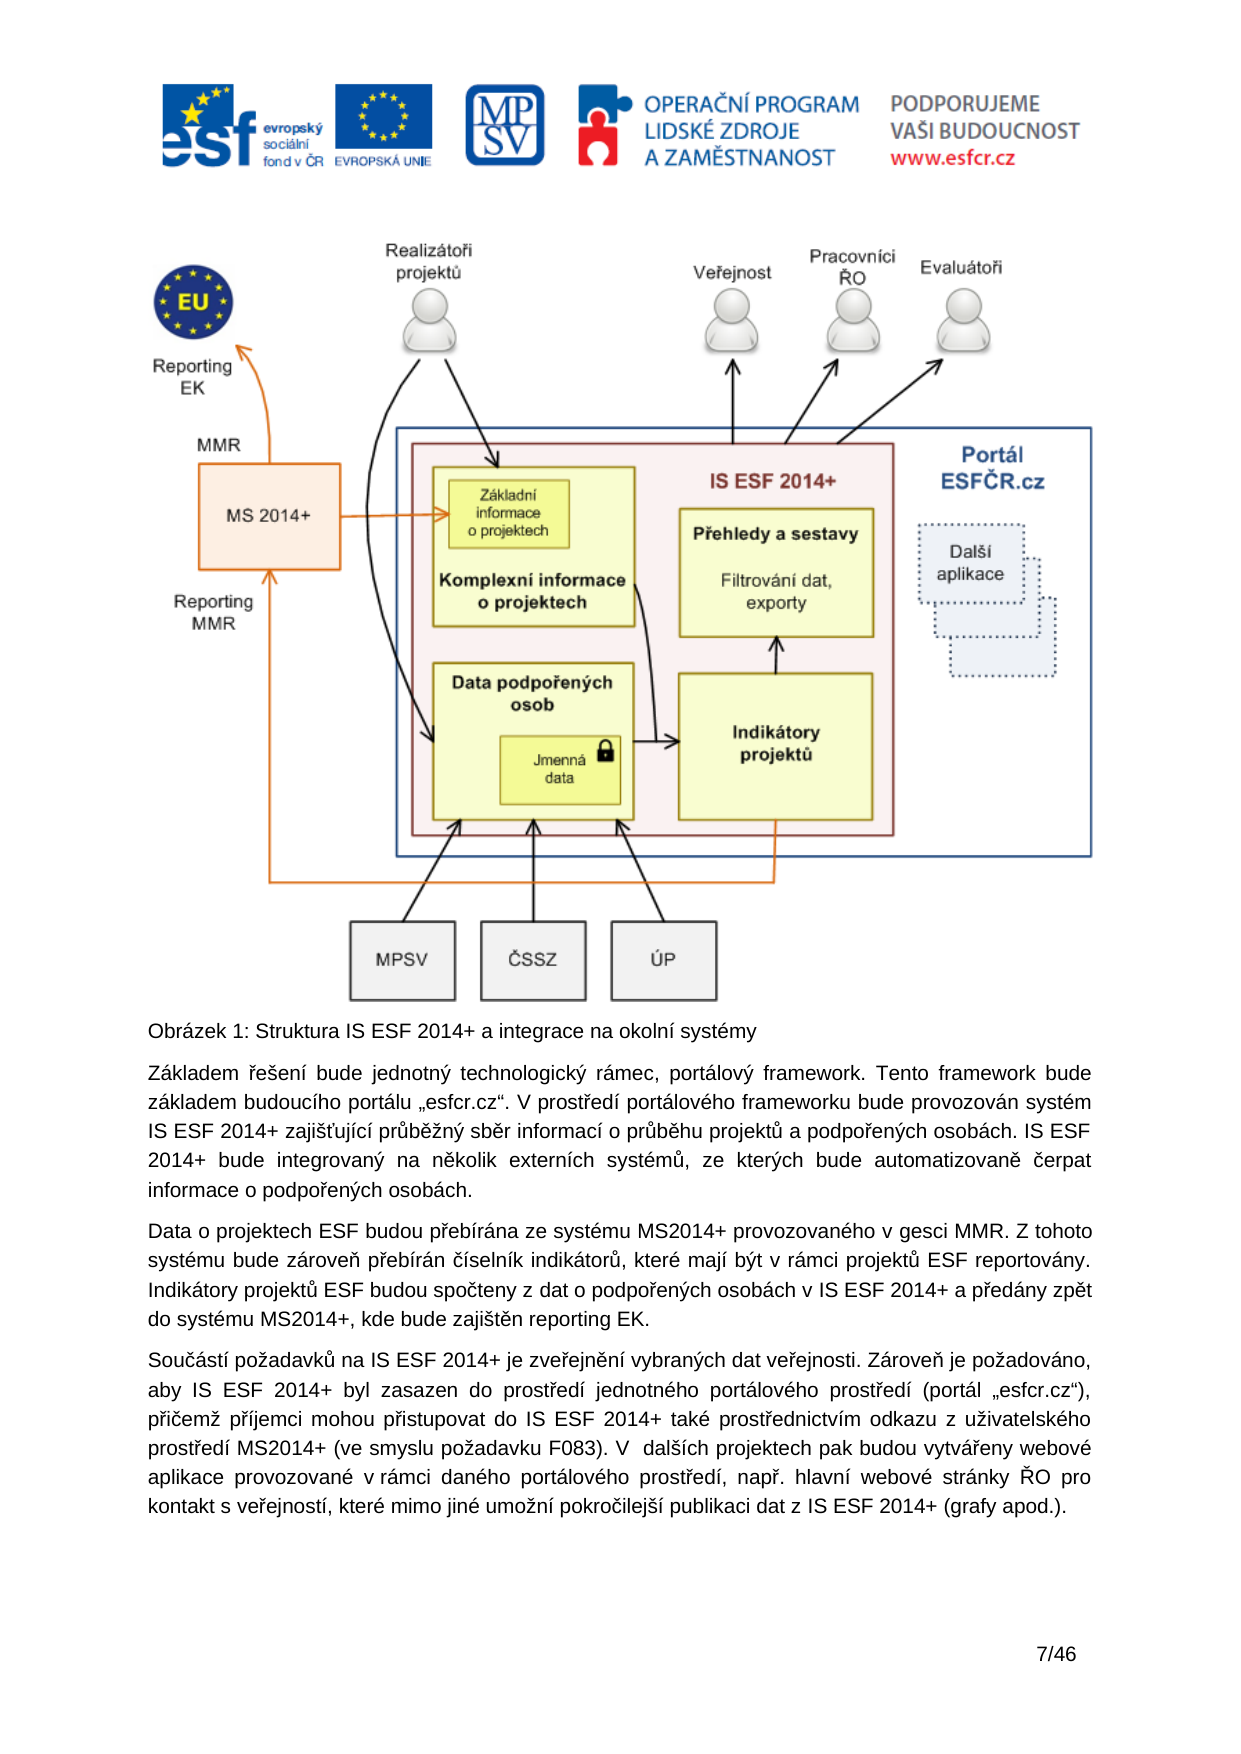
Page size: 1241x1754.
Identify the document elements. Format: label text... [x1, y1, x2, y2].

text Součástí požadavků na IS ESF 2014+ je zveřejnění vybraných dat veřejnosti. Zároveň je požadováno, aby IS ESF 2014+ byl zasazen do prostředí jednotného portálového prostředí (portál „esfcr.cz“), přičemž příjemci mohou přistupovat do IS ESF 2014+ také prostřednictvím odkazu z uživatelského prostředí MS2014+ (ve smyslu požadavku F083). V dalších projektech pak budou vytvářeny webové aplikace provozované v rámci daného portálového prostředí, např. hlavní webové stránky ŘO pro kontakt s veřejností, které mimo jiné umožní pokročilejší publikaci dat z IS ESF 2014+ (grafy apod.). [148, 1343, 1093, 1518]
text Data o projektech ESF budou přebírána ze systému MS2014+ provozovaného v gesci MMR. Z tohoto systému bude zároveň přebírán číselník indikátorů, které mají být v rámci projektů ESF reportovány. Indikátory projektů ESF budou spočteny z dat o podpořených osobách v IS ESF 2014+ a předány zpět do systému MS2014+, kde bude zajištěn reporting EK. [148, 1214, 1093, 1331]
text Základem řešení bude jednotný technologický rámec, portálový framework. Tento framework bude základem budoucího portálu „esfcr.cz“. V prostředí portálového frameworku bude provozován systém IS ESF 2014+ zajišťující průběžný sběr informací o průběhu projektů a podpořených osobách. IS ESF 2014+ bude integrovaný na několik externích systémů, ze kterých bude automatizovaně čerpat informace o podpořených osobách. [148, 1056, 1093, 1201]
text Obrázek 1: Struktura IS ESF 2014+ a integrace na okolní systémy [148, 1014, 1093, 1043]
picture [147, 237, 1093, 1002]
